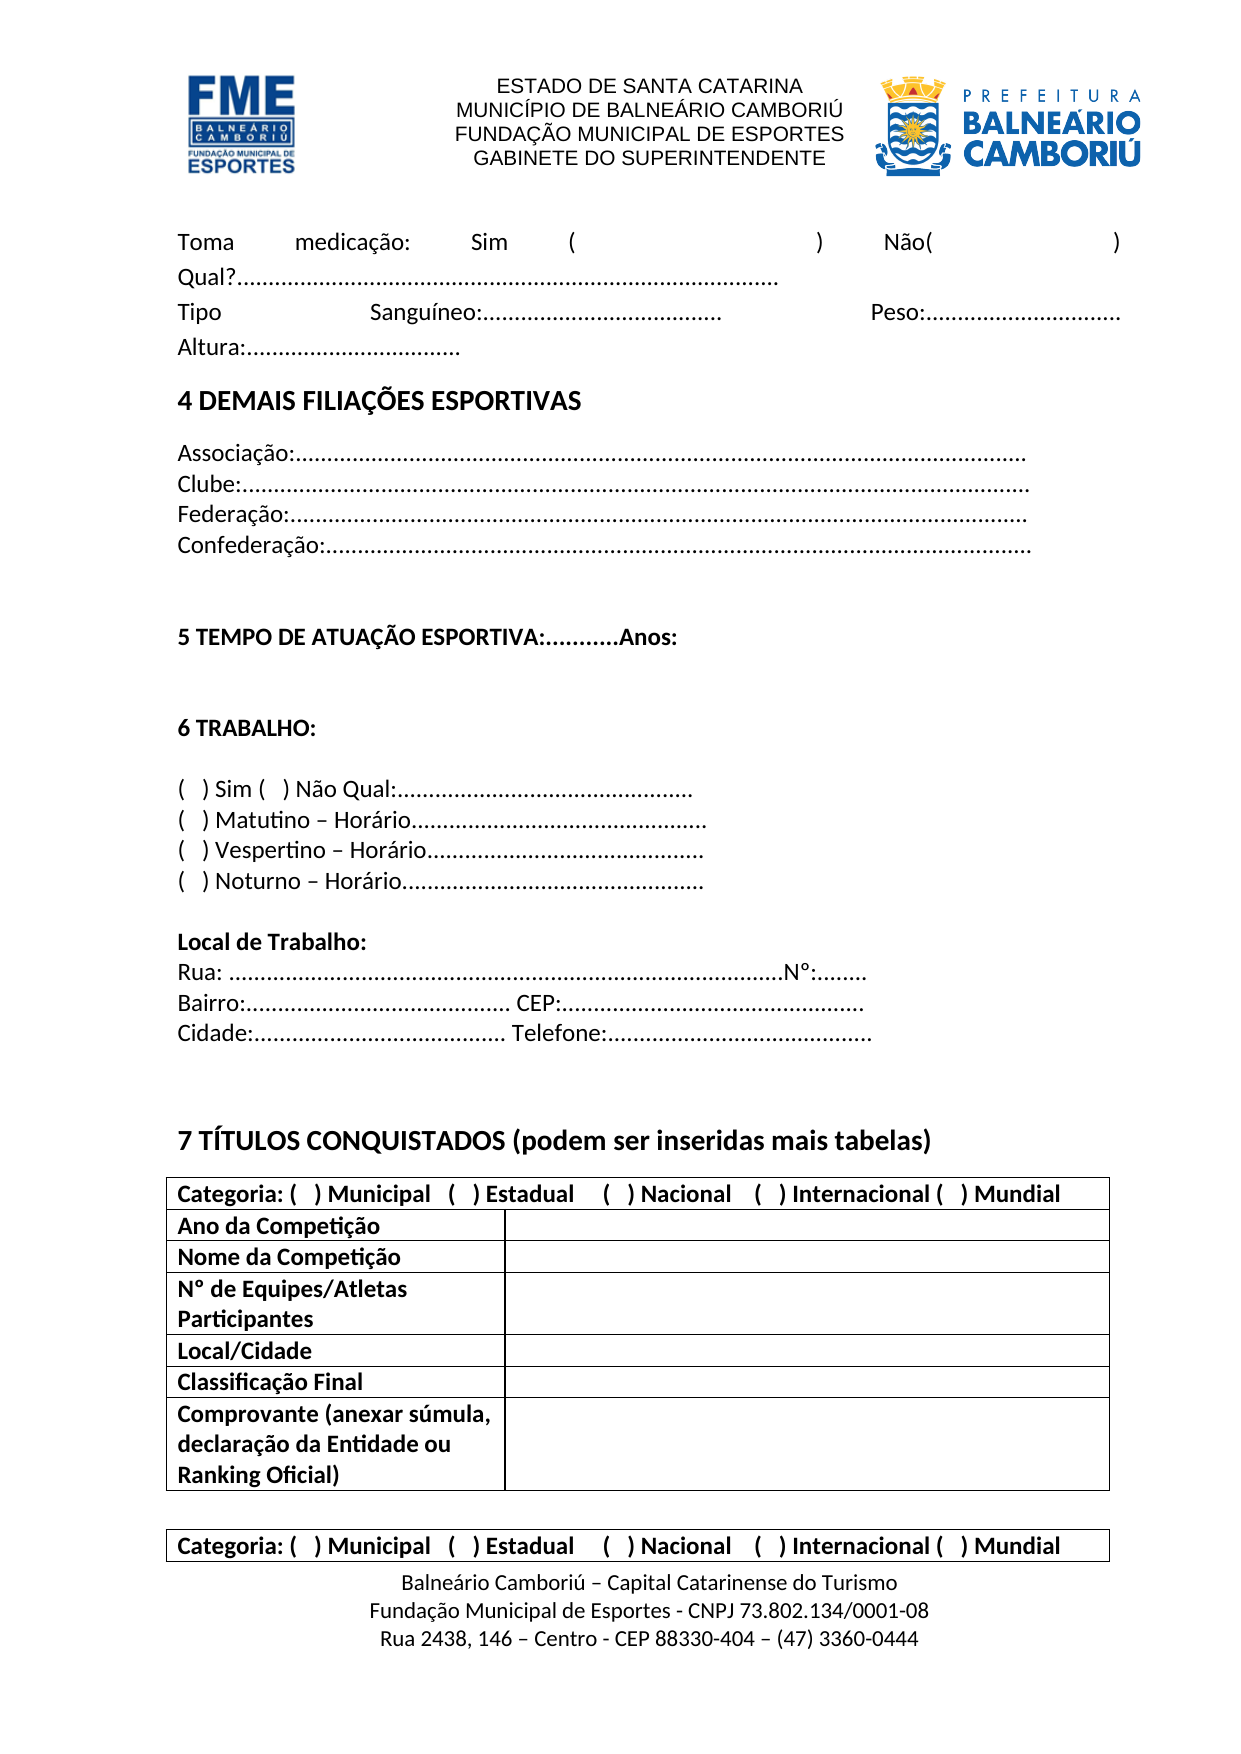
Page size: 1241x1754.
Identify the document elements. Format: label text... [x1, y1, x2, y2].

text ( ) Vespertino – Horário............................................ [177, 834, 1122, 865]
text Confederação:................................................................................................................ [177, 529, 1122, 559]
text Cidade:........................................ Telefone:.......................................... [177, 1017, 1122, 1048]
table_cell Classificação Final [167, 1367, 504, 1397]
table_cell [506, 1335, 1109, 1366]
text Tipo Sanguíneo:...................................... Peso:............................... Altura:.................................. [177, 296, 1122, 361]
text Rua: ........................................................................................Nº:........ [177, 956, 1122, 987]
table_cell Nome da Competição [167, 1241, 504, 1272]
picture [875, 75, 1141, 176]
text ( ) Sim ( ) Não Qual:............................................... [177, 773, 1122, 804]
table_cell Comprovante (anexar súmula, declaração da Entidade ou Ranking Oficial) [167, 1398, 504, 1490]
text Local de Trabalho: [177, 926, 1122, 956]
table_cell Local/Cidade [167, 1335, 504, 1366]
table_cell Ano da Competição [167, 1210, 504, 1240]
table_header Categoria: ( ) Municipal ( ) Estadual ( ) Nacional ( ) Internacional ( ) Mundial [167, 1178, 1109, 1209]
picture [181, 57, 299, 191]
text Clube:............................................................................................................................. [177, 468, 1122, 498]
text Bairro:.......................................... CEP:................................................ [177, 987, 1122, 1017]
text 7 TÍTULOS CONQUISTADOS (podem ser inseridas mais tabelas) [177, 1122, 1122, 1158]
table_header Categoria: ( ) Municipal ( ) Estadual ( ) Nacional ( ) Internacional ( ) Mundial [167, 1530, 1109, 1561]
text Associação:.................................................................................................................... [177, 437, 1122, 468]
text Toma medicação: Sim ( ) Não( ) Qual?...................................................................................... [177, 226, 1122, 291]
table_cell Nº de Equipes/Atletas Participantes [167, 1273, 504, 1334]
text 5 TEMPO DE ATUAÇÃO ESPORTIVA:...........Anos: [177, 621, 1122, 651]
table_cell [506, 1367, 1109, 1397]
table_cell [506, 1210, 1109, 1240]
table_cell [506, 1398, 1109, 1490]
text 4 DEMAIS FILIAÇÕES ESPORTIVAS [177, 382, 1122, 418]
text ( ) Matutino – Horário............................................... [177, 804, 1122, 834]
text Federação:..................................................................................................................... [177, 498, 1122, 529]
table_cell [506, 1241, 1109, 1272]
text 6 TRABALHO: [177, 712, 1122, 743]
table_cell [506, 1273, 1109, 1334]
text ( ) Noturno – Horário................................................ [177, 865, 1122, 895]
